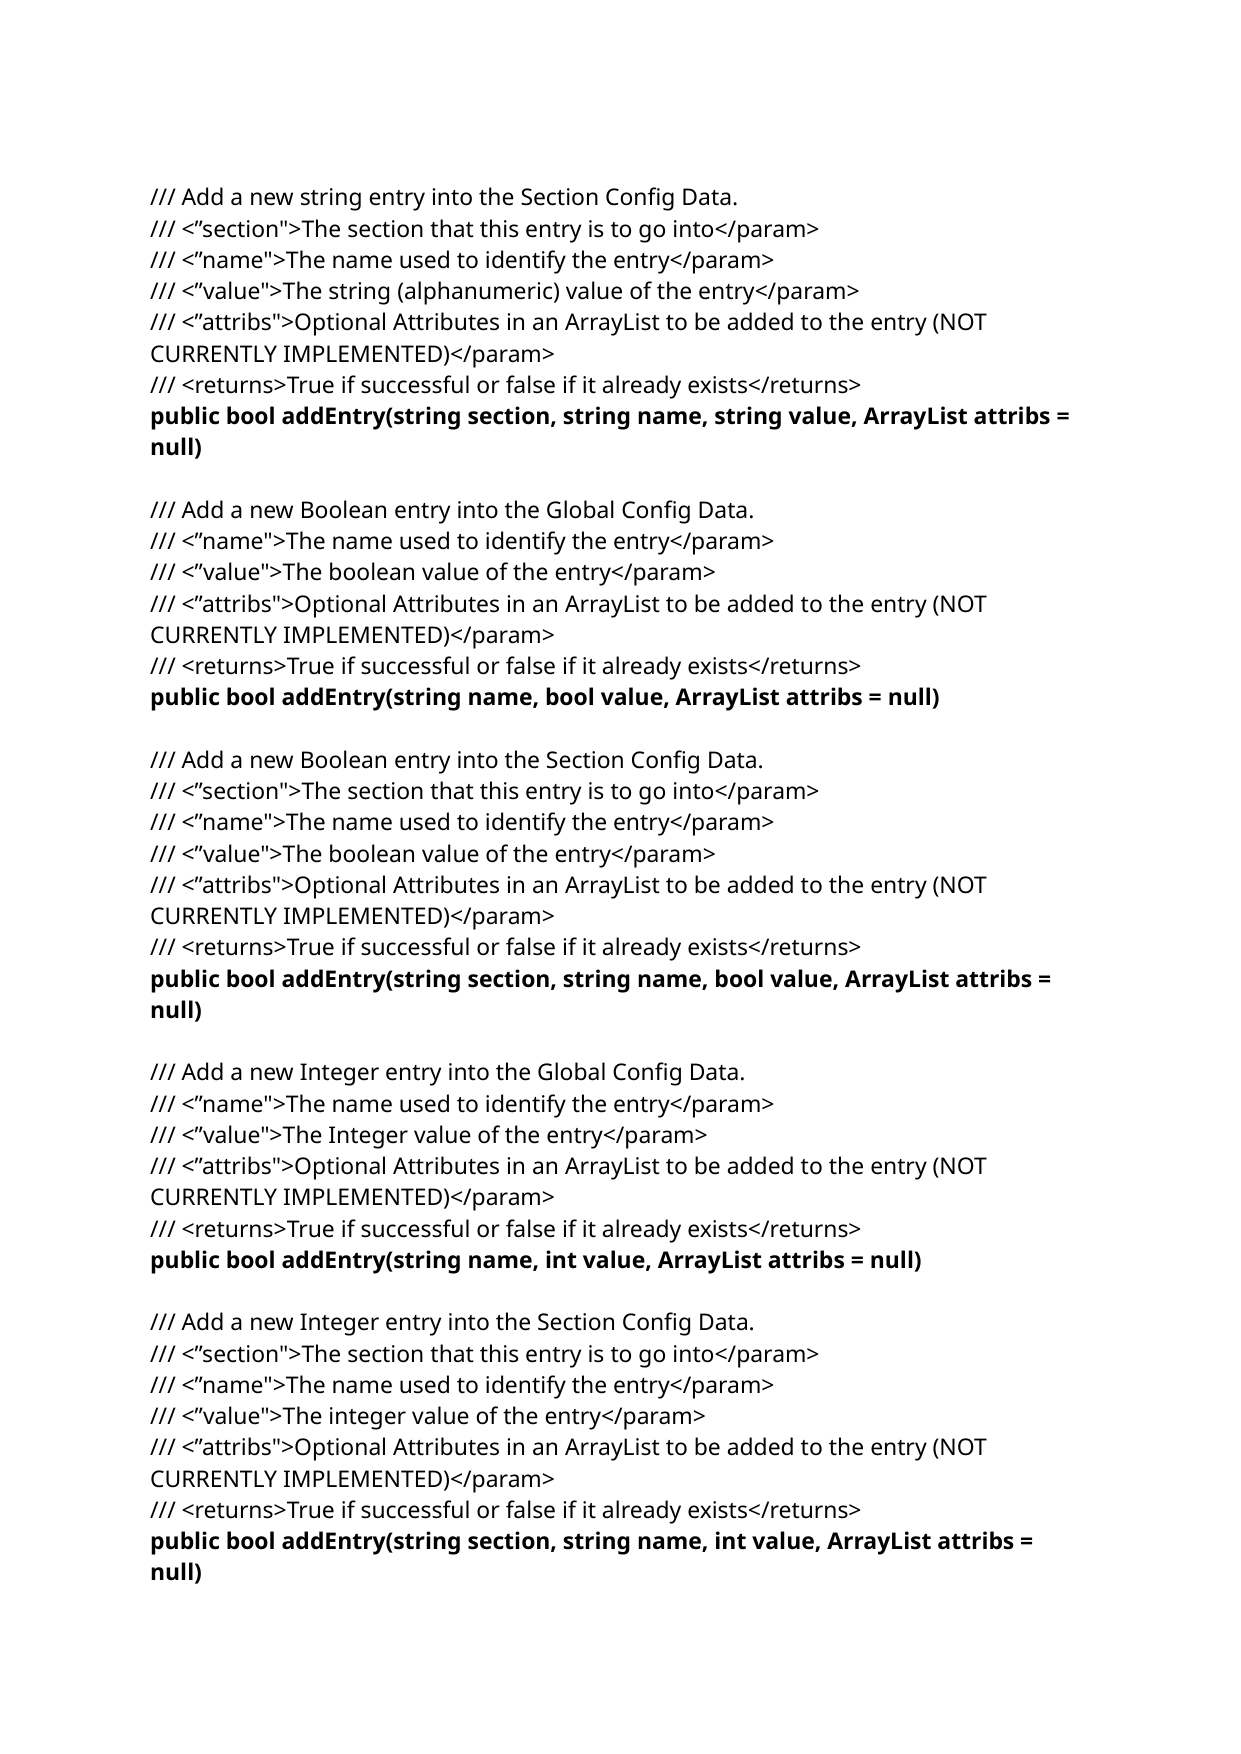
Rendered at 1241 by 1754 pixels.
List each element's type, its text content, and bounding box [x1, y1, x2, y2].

text /// <returns>True if successful or false if it already exists</returns> [150, 650, 1090, 681]
text /// <”value">The boolean value of the entry</param> [150, 556, 1090, 587]
text /// <”attribs">Optional Attributes in an ArrayList to be added to the entry (NOT CURRENTLY IMPLEMENTED)</param> [150, 587, 1090, 650]
text public bool addEntry(string section, string name, string value, ArrayList attribs = null) [150, 400, 1090, 462]
text /// Add a new string entry into the Section Config Data. [150, 181, 1090, 212]
text /// <returns>True if successful or false if it already exists</returns> [150, 369, 1090, 400]
text /// <”value">The string (alphanumeric) value of the entry</param> [150, 275, 1090, 306]
text /// <”name">The name used to identify the entry</param> [150, 244, 1090, 275]
text /// <”section">The section that this entry is to go into</param> [150, 212, 1090, 244]
text /// <”attribs">Optional Attributes in an ArrayList to be added to the entry (NOT CURRENTLY IMPLEMENTED)</param> [150, 306, 1090, 369]
text /// Add a new Boolean entry into the Global Config Data. [150, 494, 1090, 525]
text public bool addEntry(string name, bool value, ArrayList attribs = null) [150, 681, 1090, 712]
text /// Add a new Boolean entry into the Section Config Data. [150, 744, 1090, 775]
text /// <”name">The name used to identify the entry</param> [150, 525, 1090, 556]
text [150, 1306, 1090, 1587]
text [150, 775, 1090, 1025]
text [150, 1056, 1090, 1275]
